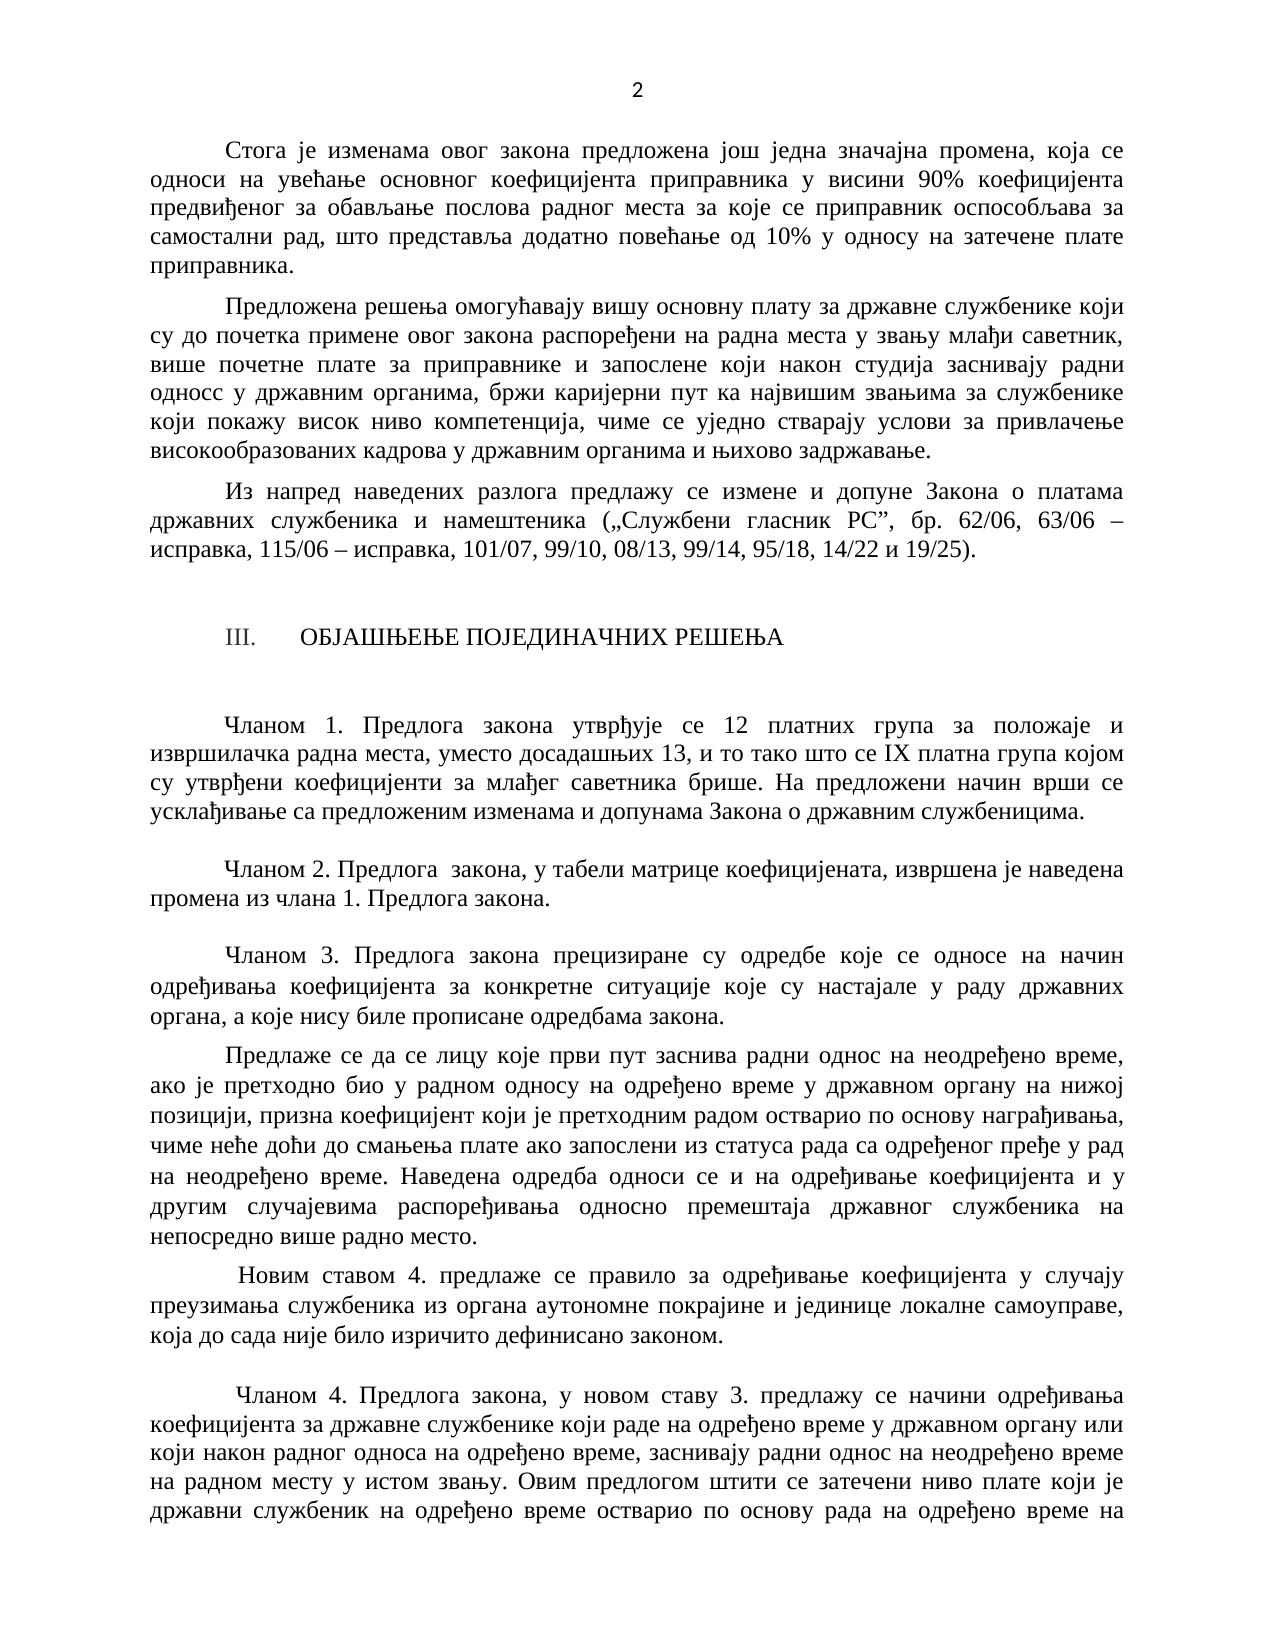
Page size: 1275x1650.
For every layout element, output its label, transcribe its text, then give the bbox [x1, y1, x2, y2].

text Стога је изменама овог закона предложена још једна значајна промена, која се односи на увећање основног коефицијента приправника у висини 90% коефицијента предвиђеног за обављање послова радног места за које се приправник оспособљава за самостални рад, што представља додатно повећање од 10% у односу на затечене плате приправника. [150, 135, 1125, 279]
list ОБЈАШЊЕЊЕ ПОЈЕДИНАЧНИХ РЕШЕЊА [225, 622, 1125, 651]
text Предложена решења омогућавају вишу основну плату за државне службенике који су до почетка примене овог закона распоређени на радна места у звању млађи саветник, више почетне плате за приправнике и запослене који након студија заснивају радни односс у државним органима, бржи каријерни пут ка највишим звањима за службенике који покажу висок ниво компетенција, чиме се уједно стварају услови за привлачење високообразованих кадрова у државним органима и њихово задржавање. [150, 291, 1125, 464]
text Чланом 2. Предлога закона, у табели матрице коефицијената, извршена је наведена промена из члана 1. Предлога закона. [150, 854, 1125, 911]
text Чланом 3. Предлога закона прецизиране су одредбе које се односе на начин одређивања коефицијента за конкретне ситуације које су настајале у раду државних органа, а које нису биле прописане одредбама закона. [150, 941, 1125, 1029]
text Предлаже се да се лицу које први пут заснива радни однос на неодређено време, ако је претходно био у радном односу на одређено време у државном органу на нижој позицији, призна коефицијент који је претходним радом остварио по основу награђивања, чиме неће доћи до смањења плате ако запослени из статуса рада са одређеног пређе у рад на неодређено време. Наведена одредба односи се и на одређивање коефицијента и у другим случајевима распоређивања односно премештаја државног службеника на непосредно више радно место. [150, 1040, 1125, 1250]
text Новим ставом 4. предлаже се правило за одређивање коефицијента у случају преузимања службеника из органа аутономне покрајине и јединице локалне самоуправе, која до сада није било изричито дефинисано законом. [150, 1260, 1125, 1349]
text Чланом 1. Предлога закона утврђује се 12 платних група за положаје и извршилачка радна места, уместо досадашњих 13, и то тако што се IX платна група којом су утврђени коефицијенти за млађег саветника брише. На предложени начин врши се усклађивање са предложеним изменама и допунама Закона о државним службеницима. [150, 710, 1125, 825]
text Из напред наведених разлога предлажу се измене и допуне Закона о платама државних службеника и намештеника („Службени гласник РС”, бр. 62/06, 63/06 – исправка, 115/06 – исправка, 101/07, 99/10, 08/13, 99/14, 95/18, 14/22 и 19/25). [150, 476, 1125, 562]
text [150, 1380, 1125, 1524]
